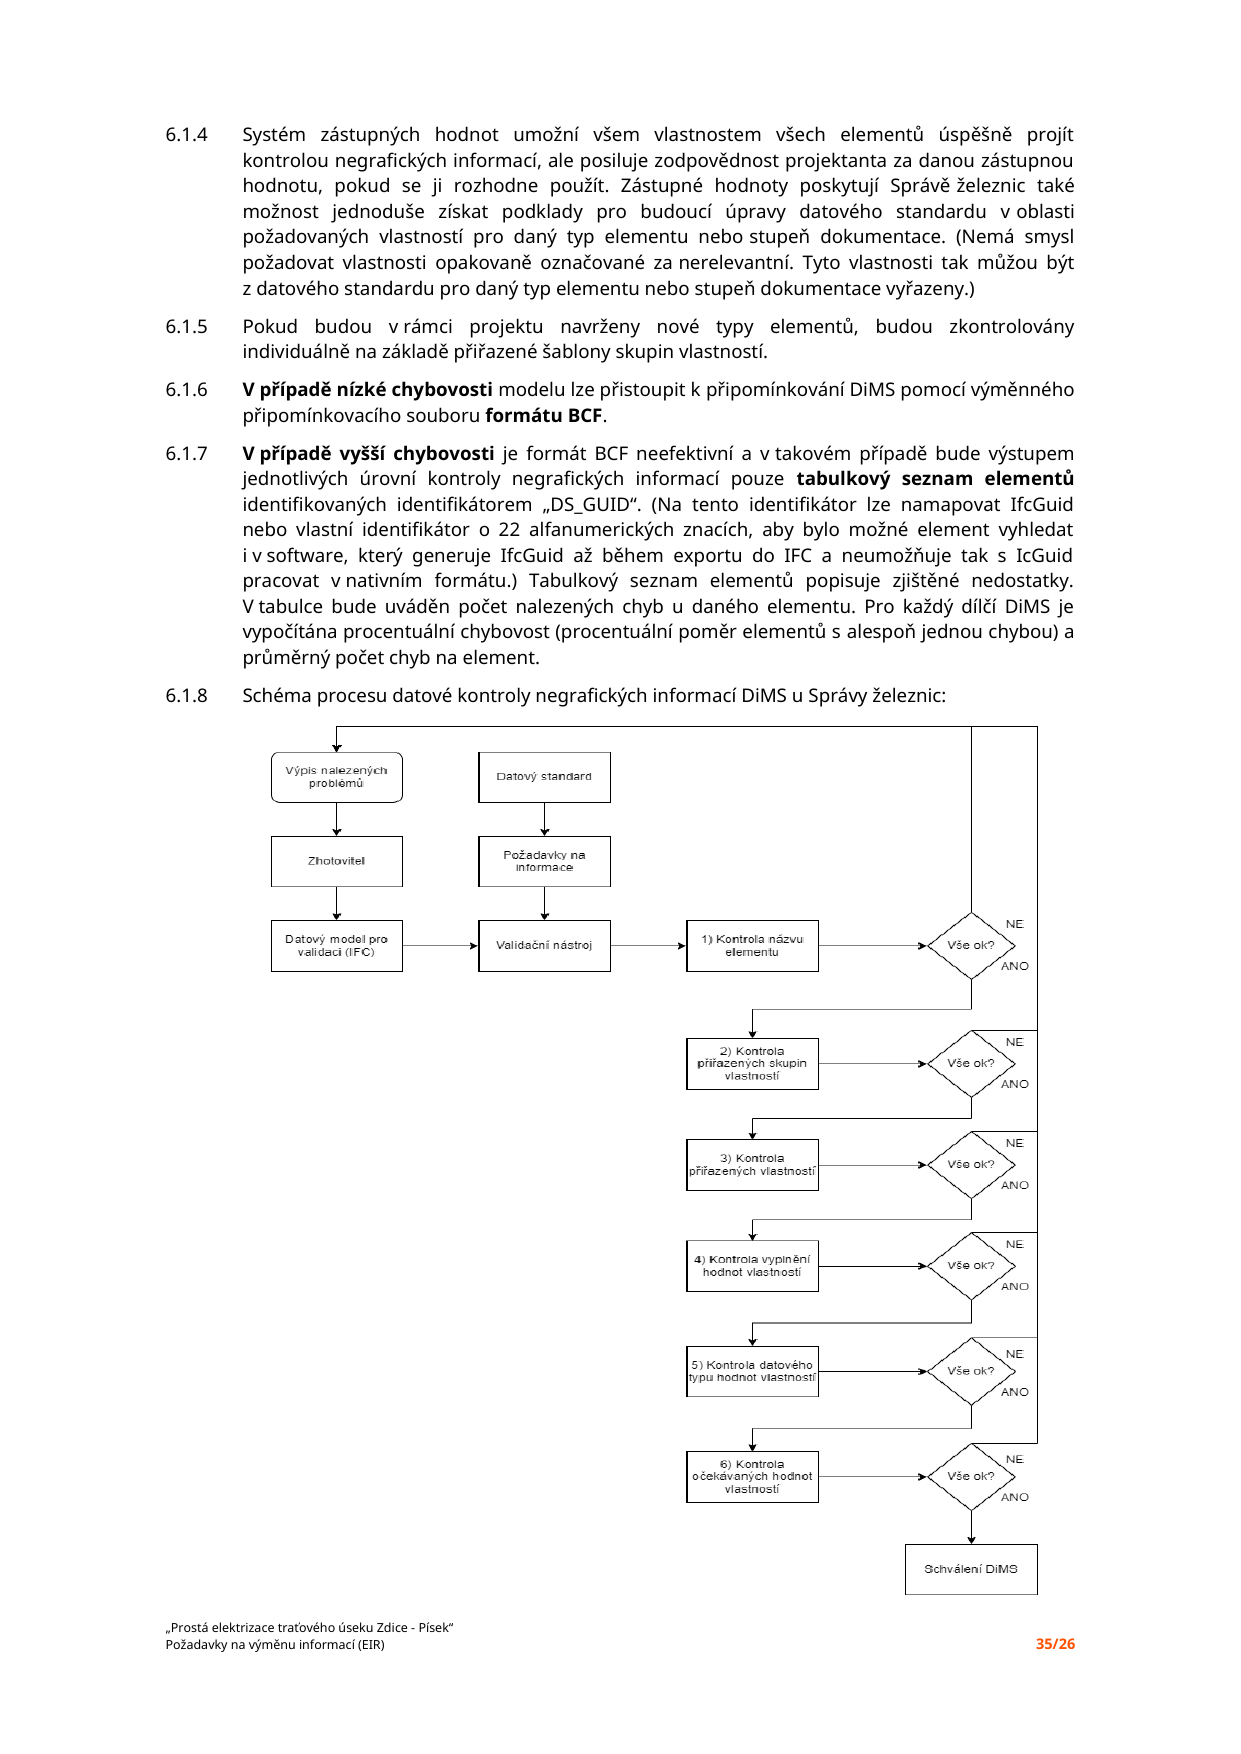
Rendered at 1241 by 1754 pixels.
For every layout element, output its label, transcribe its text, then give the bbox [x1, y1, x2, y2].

text Systém zástupných hodnot umožní všem vlastnostem všech elementů úspěšně projít kontrolou negrafických informací, ale posiluje zodpovědnost projektanta za danou zástupnou hodnotu, pokud se ji rozhodne použít. Zástupné hodnoty poskytují Správě železnic také možnost jednoduše získat podklady pro budoucí úpravy datového standardu v oblasti požadovaných vlastností pro daný typ elementu nebo stupeň dokumentace. (Nemá smysl požadovat vlastnosti opakovaně označované za nerelevantní. Tyto vlastnosti tak můžou být z datového standardu pro daný typ elementu nebo stupeň dokumentace vyřazeny.) [165, 122, 1075, 300]
text V případě vyšší chybovosti je formát BCF neefektivní a v takovém případě bude výstupem jednotlivých úrovní kontroly negrafických informací pouze tabulkový seznam elementů identifikovaných identifikátorem „DS_GUID“. (Na tento identifikátor lze namapovat IfcGuid nebo vlastní identifikátor o 22 alfanumerických znacích, aby bylo možné element vyhledat i v software, který generuje IfcGuid až během exportu do IFC a neumožňuje tak s IcGuid pracovat v nativním formátu.) Tabulkový seznam elementů popisuje zjištěné nedostatky. V tabulce bude uváděn počet nalezených chyb u daného elementu. Pro každý dílčí DiMS je vypočítána procentuální chybovost (procentuální poměr elementů s alespoň jednou chybou) a průměrný počet chyb na element. [165, 440, 1075, 670]
text V případě nízké chybovosti modelu lze přistoupit k připomínkování DiMS pomocí výměnného připomínkovacího souboru formátu BCF. [165, 376, 1075, 427]
text Schéma procesu datové kontroly negrafických informací DiMS u Správy železnic: [165, 682, 1075, 708]
text Pokud budou v rámci projektu navrženy nové typy elementů, budou zkontrolovány individuálně na základě přiřazené šablony skupin vlastností. [165, 313, 1075, 364]
picture [271, 720, 1047, 1595]
